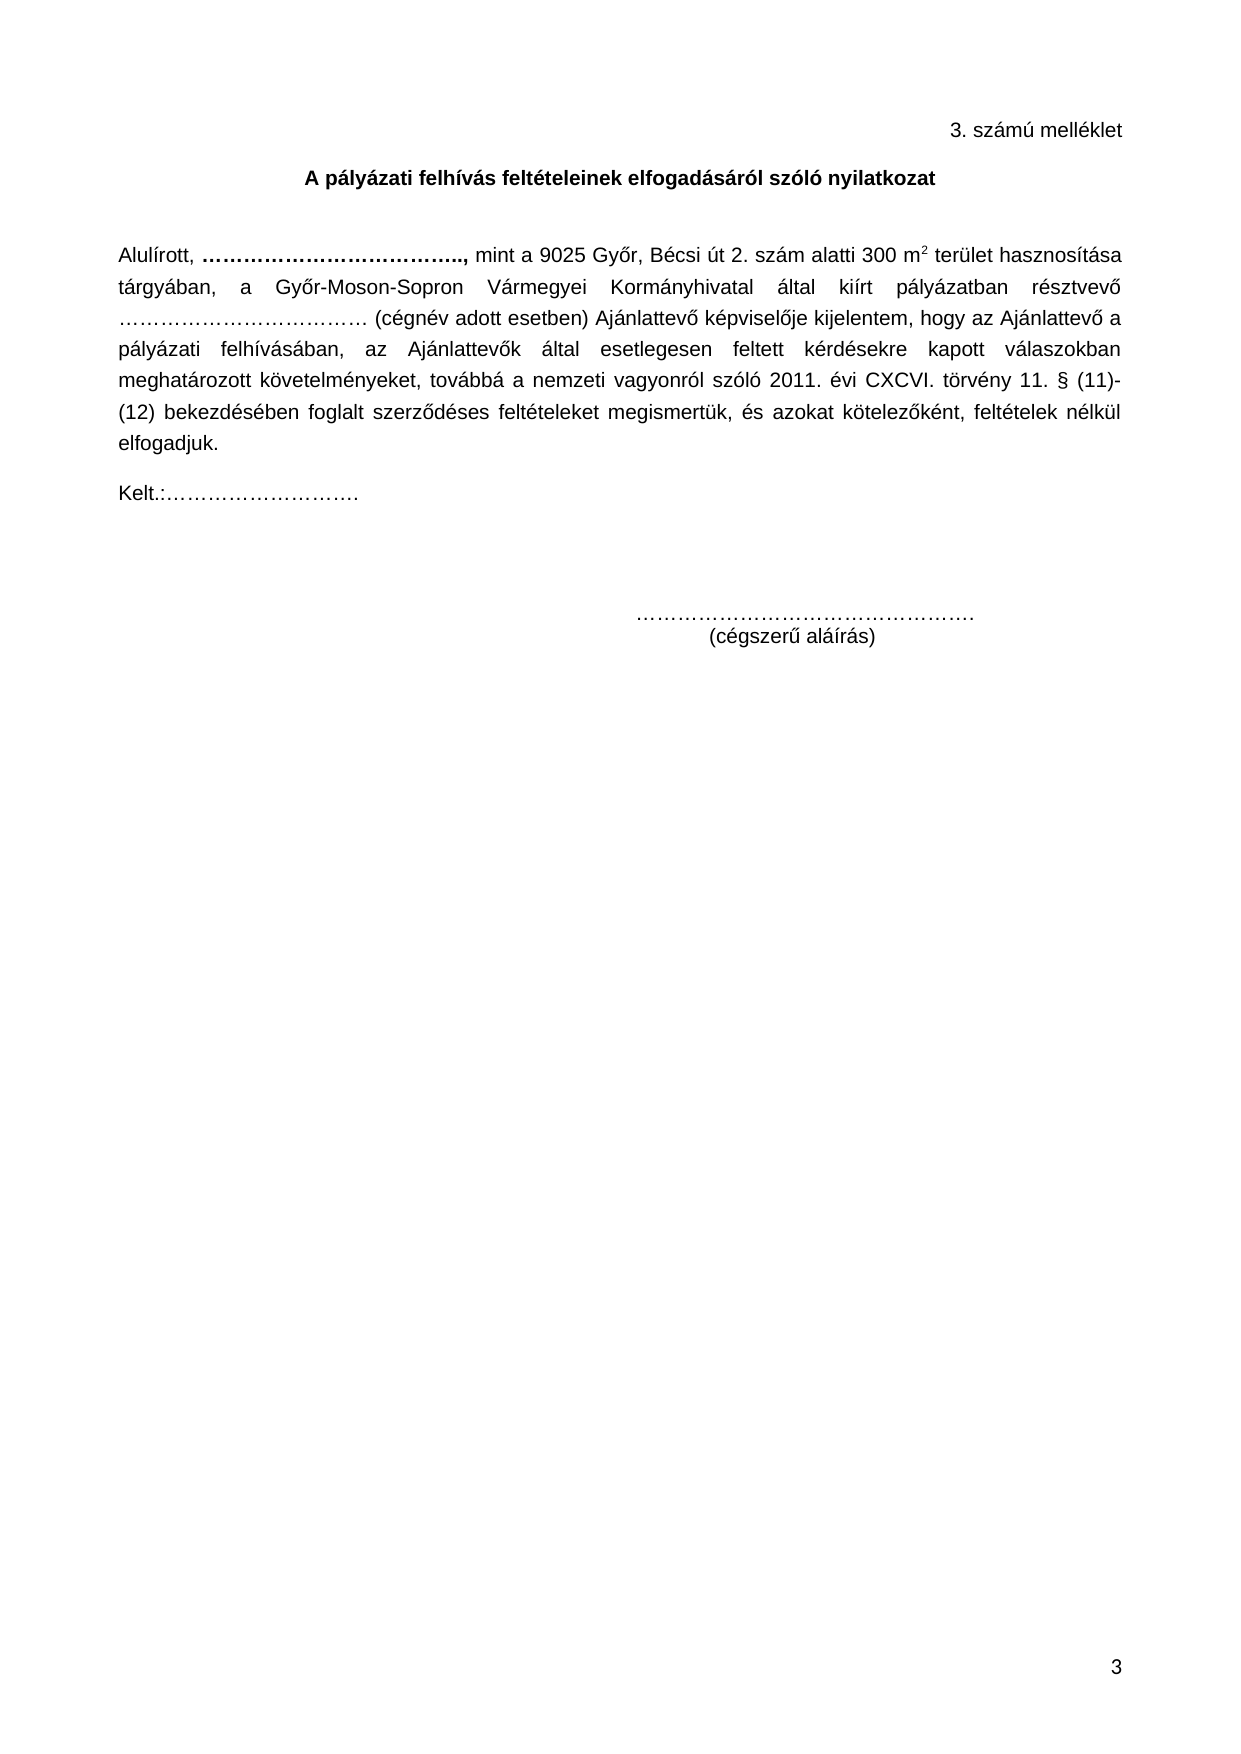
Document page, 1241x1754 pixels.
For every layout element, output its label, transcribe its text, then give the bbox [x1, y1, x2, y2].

text 3. számú melléklet [118, 118, 1122, 142]
text (cégszerű aláírás) [118, 624, 1122, 648]
text Kelt.:………………………. [118, 481, 1122, 504]
text Alulírott, ……………………………….., mint a 9025 Győr, Bécsi út 2. szám alatti 300 m2 terület hasznosítása tárgyában, a Győr-Moson-Sopron Vármegyei Kormányhivatal által kiírt pályázatban résztvevő ……………………………… (cégnév adott esetben) Ajánlattevő képviselője kijelentem, hogy az Ajánlattevő a pályázati felhívásában, az Ajánlattevők által esetlegesen feltett kérdésekre kapott válaszokban meghatározott követelményeket, továbbá a nemzeti vagyonról szóló 2011. évi CXCVI. törvény 11. § (11)-(12) bekezdésében foglalt szerződéses feltételeket megismertük, és azokat kötelezőként, feltételek nélkül elfogadjuk. [118, 238, 1122, 457]
text …………………………………………. [118, 600, 1122, 624]
text A pályázati felhívás feltételeinek elfogadásáról szóló nyilatkozat [118, 166, 1122, 190]
